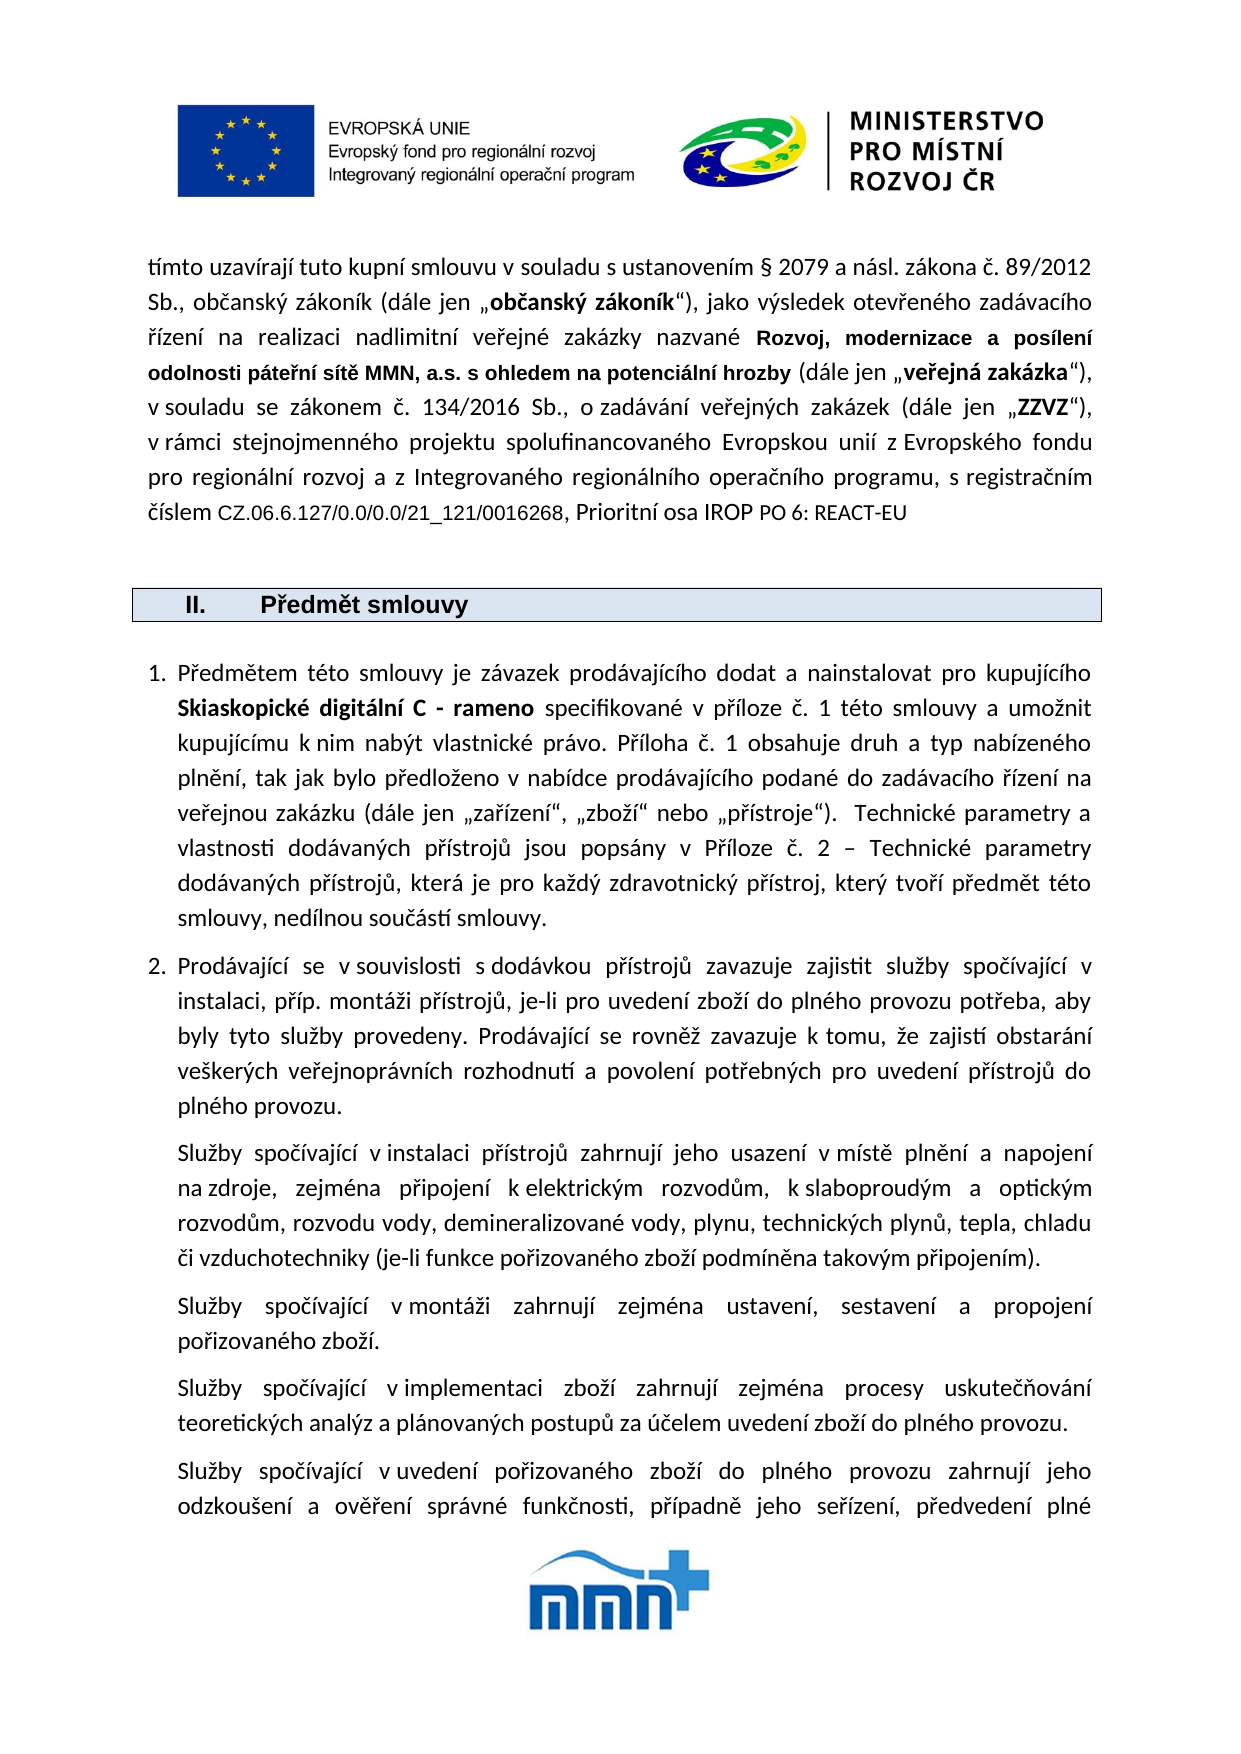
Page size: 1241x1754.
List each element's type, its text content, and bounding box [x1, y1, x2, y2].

subtitle Předmět smlouvy [133, 589, 1101, 621]
list Prodávající se v souvislosti s dodávkou přístrojů zavazuje zajistit služby spočívající v instalaci, příp. montáži přístrojů, je-li pro uvedení zboží do plného provozu potřeba, aby byly tyto služby provedeny. Prodávající se rovněž zavazuje k tomu, že zajistí obstarání veškerých veřejnoprávních rozhodnutí a povolení potřebných pro uvedení přístrojů do plného provozu. [148, 950, 1093, 1120]
text tímto uzavírají tuto kupní smlouvu v souladu s ustanovením § 2079 a násl. zákona č. 89/2012 Sb., občanský zákoník (dále jen „občanský zákoník“), jako výsledek otevřeného zadávacího řízení na realizaci nadlimitní veřejné zakázky nazvané Rozvoj, modernizace a posílení odolnosti páteřní sítě MMN, a.s. s ohledem na potenciální hrozby (dále jen „veřejná zakázka“), v souladu se zákonem č. 134/2016 Sb., o zadávání veřejných zakázek (dále jen „ZZVZ“), v rámci stejnojmenného projektu spolufinancovaného Evropskou unií z Evropského fondu pro regionální rozvoj a z Integrovaného regionálního operačního programu, s registračním číslem CZ.06.6.127/0.0/0.0/21_121/0016268, Prioritní osa IROP PO 6: REACT-EU [148, 252, 1093, 527]
text Služby spočívající v implementaci zboží zahrnují zejména procesy uskutečňování teoretických analýz a plánovaných postupů za účelem uvedení zboží do plného provozu. [177, 1372, 1093, 1438]
text Služby spočívající v instalaci přístrojů zahrnují jeho usazení v místě plnění a napojení na zdroje, zejména připojení k elektrickým rozvodům, k slaboproudým a optickým rozvodům, rozvodu vody, demineralizované vody, plynu, technických plynů, tepla, chladu či vzduchotechniky (je-li funkce pořizovaného zboží podmíněna takovým připojením). [177, 1137, 1093, 1273]
text Služby spočívající v montáži zahrnují zejména ustavení, sestavení a propojení pořizovaného zboží. [177, 1290, 1093, 1355]
picture [147, 73, 1073, 227]
picture [495, 1533, 745, 1656]
list Předmětem této smlouvy je závazek prodávajícího dodat a nainstalovat pro kupujícího Skiaskopické digitální C - rameno specifikované v příloze č. 1 této smlouvy a umožnit kupujícímu k nim nabýt vlastnické právo. Příloha č. 1 obsahuje druh a typ nabízeného plnění, tak jak bylo předloženo v nabídce prodávajícího podané do zadávacího řízení na veřejnou zakázku (dále jen „zařízení“, „zboží“ nebo „přístroje“). Technické parametry a vlastnosti dodávaných přístrojů jsou popsány v Příloze č. 2 – Technické parametry dodávaných přístrojů, která je pro každý zdravotnický přístroj, který tvoří předmět této smlouvy, nedílnou součástí smlouvy. [148, 657, 1093, 933]
